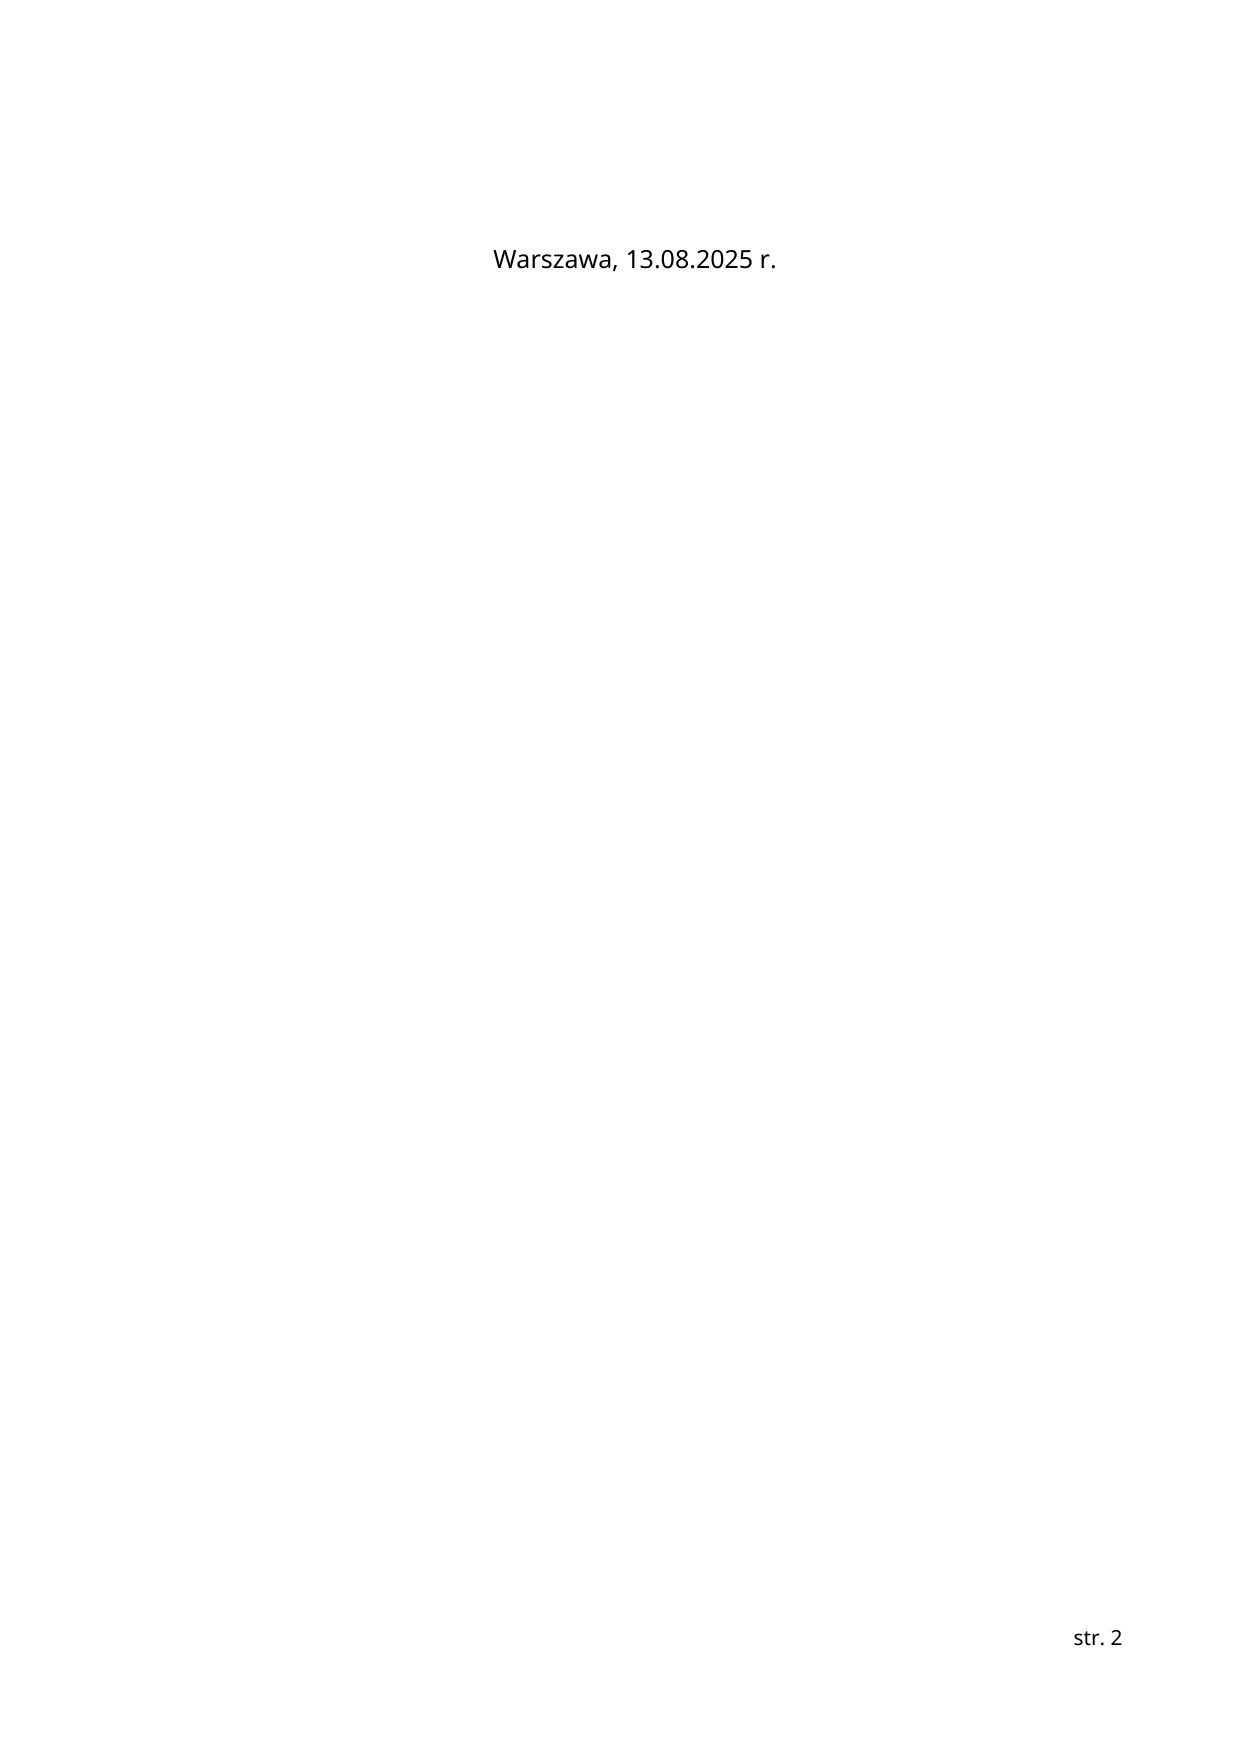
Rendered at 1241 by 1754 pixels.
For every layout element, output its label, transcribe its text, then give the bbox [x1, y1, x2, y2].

text Warszawa, 13.08.2025 r. [148, 241, 1122, 275]
